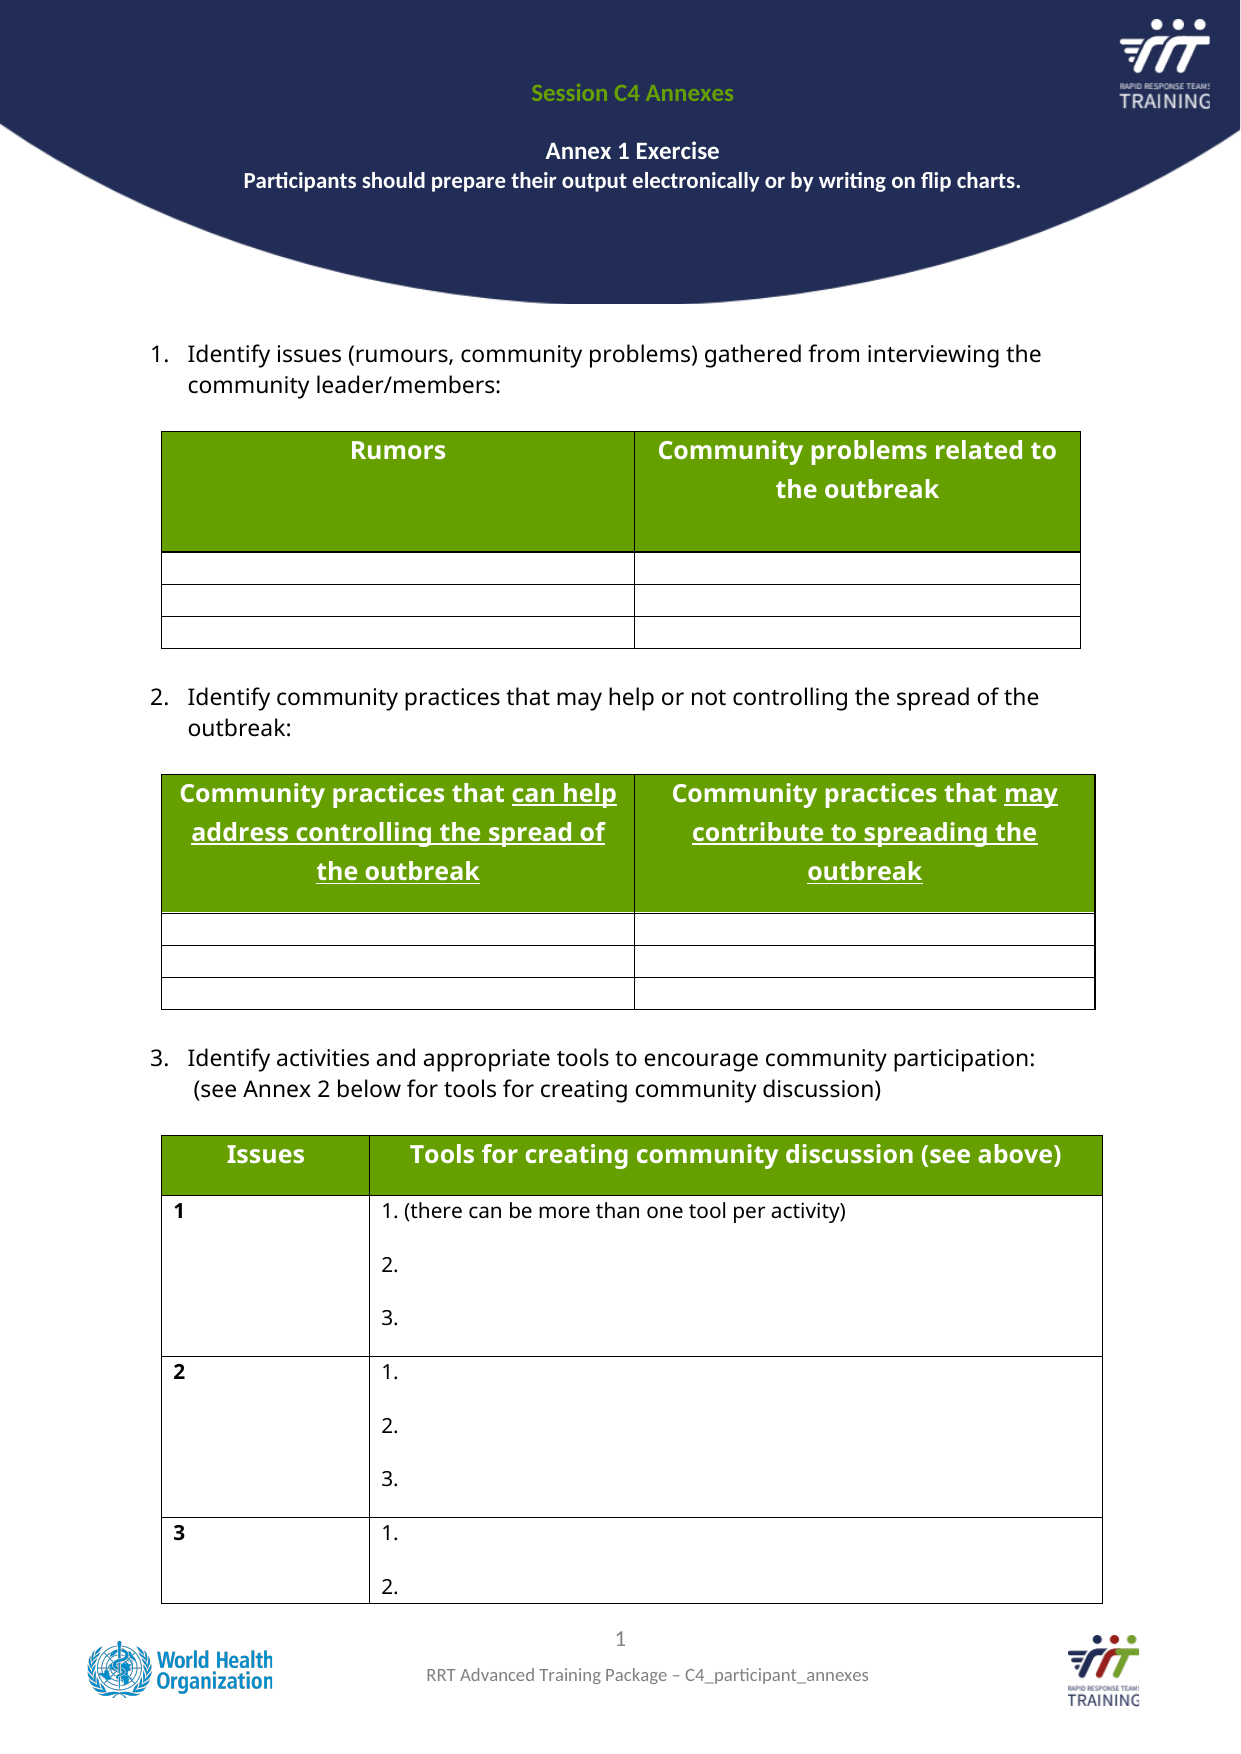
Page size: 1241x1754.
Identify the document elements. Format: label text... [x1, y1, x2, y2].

table_header Issues [162, 1136, 369, 1195]
table_cell [635, 914, 1094, 945]
table_cell 1. 2. 3. [370, 1357, 1102, 1517]
table_cell [162, 914, 634, 945]
table_cell [162, 946, 634, 977]
table_cell [162, 585, 634, 616]
table_cell 1. 2. 3. [370, 1518, 1102, 1603]
table_cell 1 [162, 1196, 369, 1356]
table_cell [635, 946, 1094, 977]
table_cell [635, 617, 1080, 648]
table_cell [162, 553, 634, 584]
list Identify community practices that may help or not controlling the spread of the outbreak: [150, 681, 1090, 743]
table_cell 3 [162, 1518, 369, 1603]
table_cell [162, 978, 634, 1009]
table_cell [635, 978, 1094, 1009]
table_cell 1. (there can be more than one tool per activity) 2. 3. [370, 1196, 1102, 1356]
table_header Community problems related to the outbreak [635, 432, 1080, 551]
table_cell 2 [162, 1357, 369, 1517]
table_cell [635, 553, 1080, 584]
table_header Community practices that can help address controlling the spread of the outbreak [162, 775, 634, 912]
picture [87, 1677, 123, 1698]
table_header Rumors [162, 432, 634, 551]
table_cell [635, 585, 1080, 616]
text (see Annex 2 below for tools for creating community discussion) [150, 1073, 1090, 1104]
table_cell [162, 617, 634, 648]
picture [87, 1641, 273, 1698]
table_header Community practices that may contribute to spreading the outbreak [635, 775, 1094, 912]
table_header Tools for creating community discussion (see above) [370, 1136, 1102, 1195]
list Identify activities and appropriate tools to encourage community participation: [150, 1042, 1090, 1073]
list Identify issues (rumours, community problems) gathered from interviewing the community leader/members: [150, 337, 1090, 400]
